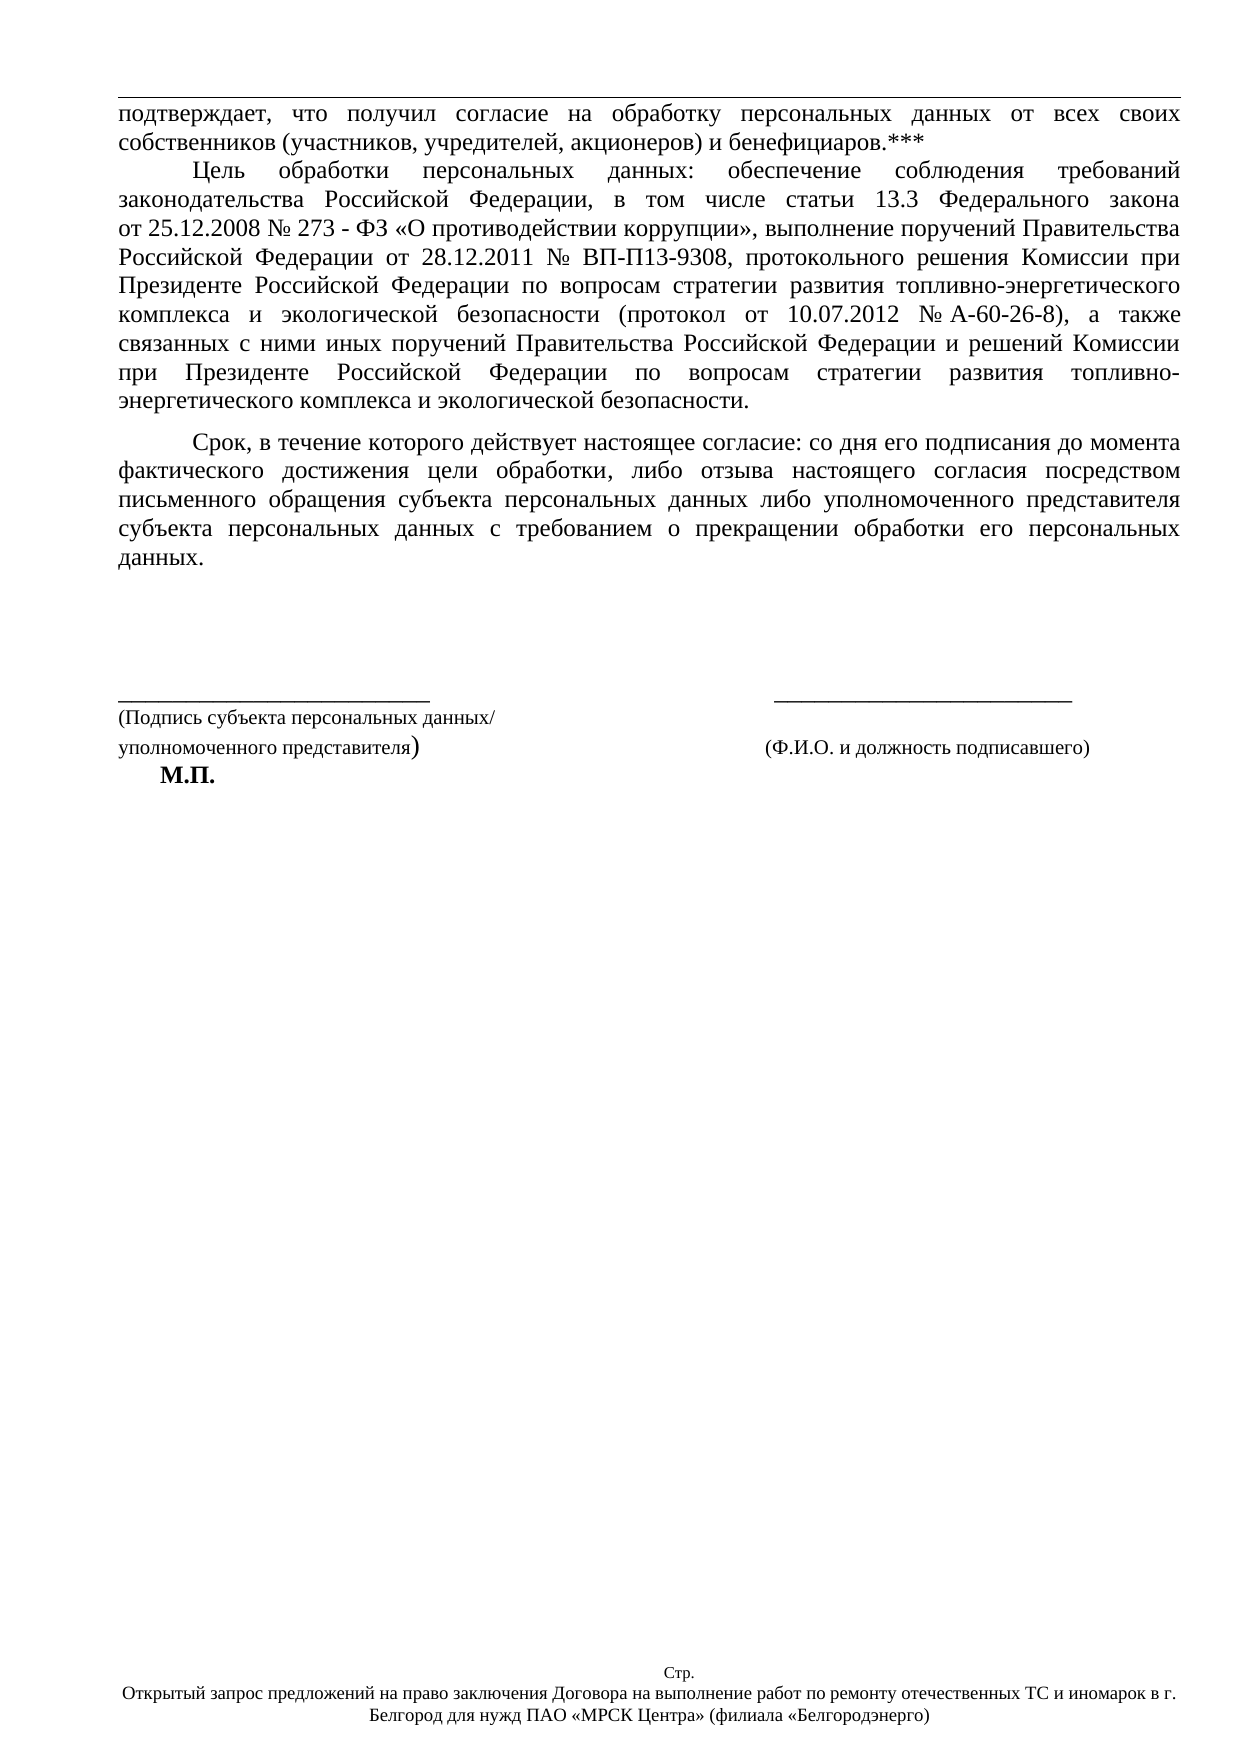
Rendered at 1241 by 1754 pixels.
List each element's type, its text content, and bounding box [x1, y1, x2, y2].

text Цель обработки персональных данных: обеспечение соблюдения требований законодательства Российской Федерации, в том числе статьи 13.3 Федерального закона от 25.12.2008 № 273 - ФЗ «О противодействии коррупции», выполнение поручений Правительства Российской Федерации от 28.12.2011 № ВП-П13-9308, протокольного решения Комиссии при Президенте Российской Федерации по вопросам стратегии развития топливно-энергетического комплекса и экологической безопасности (протокол от 10.07.2012 № А-60-26-8), а также связанных с ними иных поручений Правительства Российской Федерации и решений Комиссии при Президенте Российской Федерации по вопросам стратегии развития топливно-энергетического комплекса и экологической безопасности. [118, 156, 1181, 414]
text Срок, в течение которого действует настоящее согласие: со дня его подписания до момента фактического достижения цели обработки, либо отзыва настоящего согласия посредством письменного обращения субъекта персональных данных либо уполномоченного представителя субъекта персональных данных с требованием о прекращении обработки его персональных данных. [118, 427, 1181, 571]
text _______________________ ______________________ [118, 674, 1181, 705]
text уполномоченного представителя) (Ф.И.О. и должность подписавшего) [118, 729, 1181, 760]
text (Подпись субъекта персональных данных/ [118, 705, 1181, 729]
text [118, 98, 1181, 156]
text М.П. [118, 760, 1181, 789]
